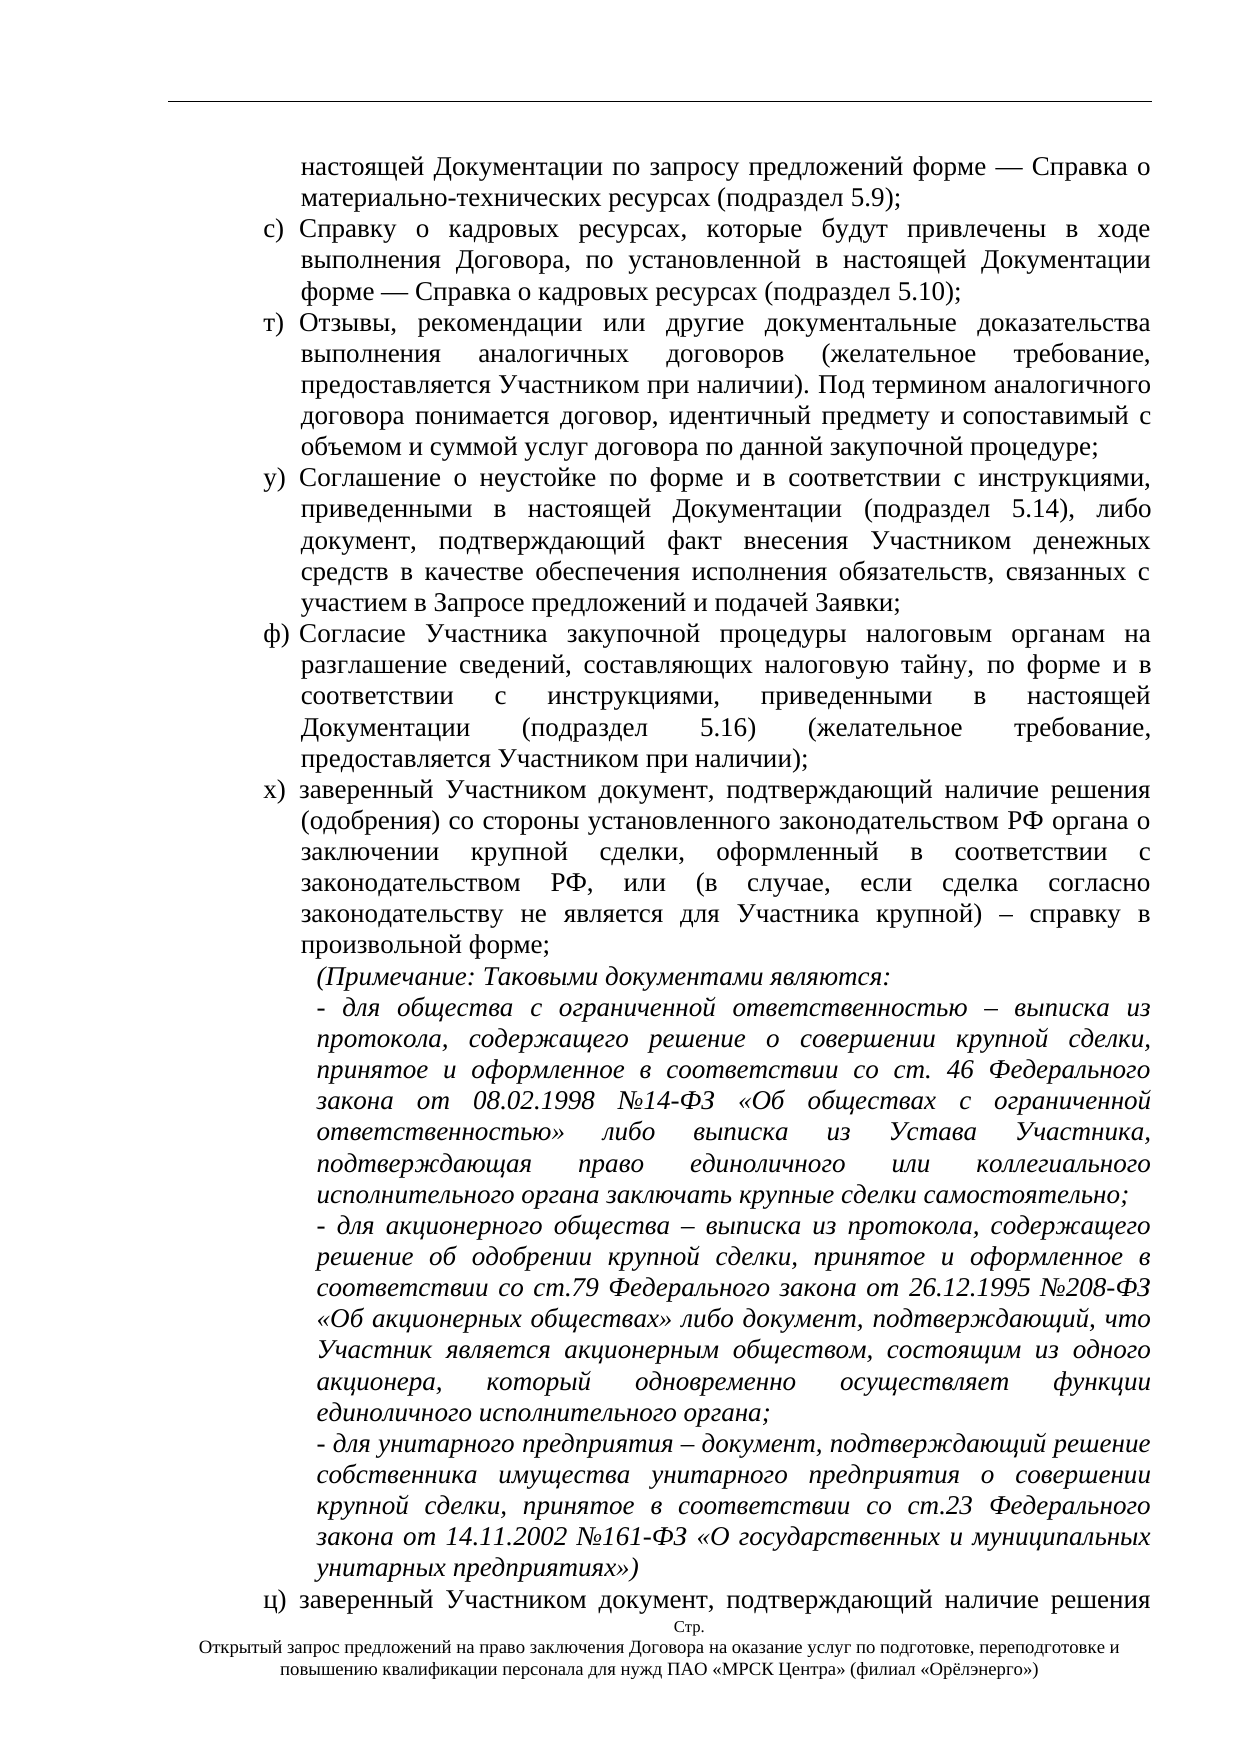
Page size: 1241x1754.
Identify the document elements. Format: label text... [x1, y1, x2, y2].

list Отзывы, рекомендации или другие документальные доказательства выполнения аналогичных договоров (желательное требование, предоставляется Участником при наличии). Под термином аналогичного договора понимается договор, идентичный предмету и сопоставимый с объемом и суммой услуг договора по данной закупочной процедуре; [263, 306, 1152, 461]
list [263, 1583, 1152, 1614]
list заверенный Участником документ, подтверждающий наличие решения (одобрения) со стороны установленного законодательством РФ органа о заключении крупной сделки, оформленный в соответствии с законодательством РФ, или (в случае, если сделка согласно законодательству не является для Участника крупной) – справку в произвольной форме; [263, 773, 1152, 960]
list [263, 150, 1152, 212]
list Соглашение о неустойке по форме и в соответствии с инструкциями, приведенными в настоящей Документации (подраздел 5.14), либо документ, подтверждающий факт внесения Участником денежных средств в качестве обеспечения исполнения обязательств, связанных с участием в Запросе предложений и подачей Заявки; [263, 461, 1152, 617]
list - для унитарного предприятия – документ, подтверждающий решение собственника имущества унитарного предприятия о совершении крупной сделки, принятое в соответствии со ст.23 Федерального закона от 14.11.2002 №161-ФЗ «О государственных и муниципальных унитарных предприятиях») [316, 1427, 1152, 1583]
list Справку о кадровых ресурсах, которые будут привлечены в ходе выполнения Договора, по установленной в настоящей Документации форме — Справка о кадровых ресурсах (подраздел 5.10); [263, 212, 1152, 306]
list - для акционерного общества – выписка из протокола, содержащего решение об одобрении крупной сделки, принятое и оформленное в соответствии со ст.79 Федерального закона от 26.12.1995 №208-ФЗ «Об акционерных обществах» либо документ, подтверждающий, что Участник является акционерным обществом, состоящим из одного акционера, который одновременно осуществляет функции единоличного исполнительного органа; [316, 1209, 1152, 1427]
list (Примечание: Таковыми документами являются: [316, 960, 1152, 991]
list Согласие Участника закупочной процедуры налоговым органам на разглашение сведений, составляющих налоговую тайну, по форме и в соответствии с инструкциями, приведенными в настоящей Документации (подраздел 5.16) (желательное требование, предоставляется Участником при наличии); [263, 617, 1152, 773]
list - для общества с ограниченной ответственностью – выписка из протокола, содержащего решение о совершении крупной сделки, принятое и оформленное в соответствии со ст. 46 Федерального закона от 08.02.1998 №14-ФЗ «Об обществах с ограниченной ответственностью» либо выписка из Устава Участника, подтверждающая право единоличного или коллегиального исполнительного органа заключать крупные сделки самостоятельно; [316, 991, 1152, 1209]
